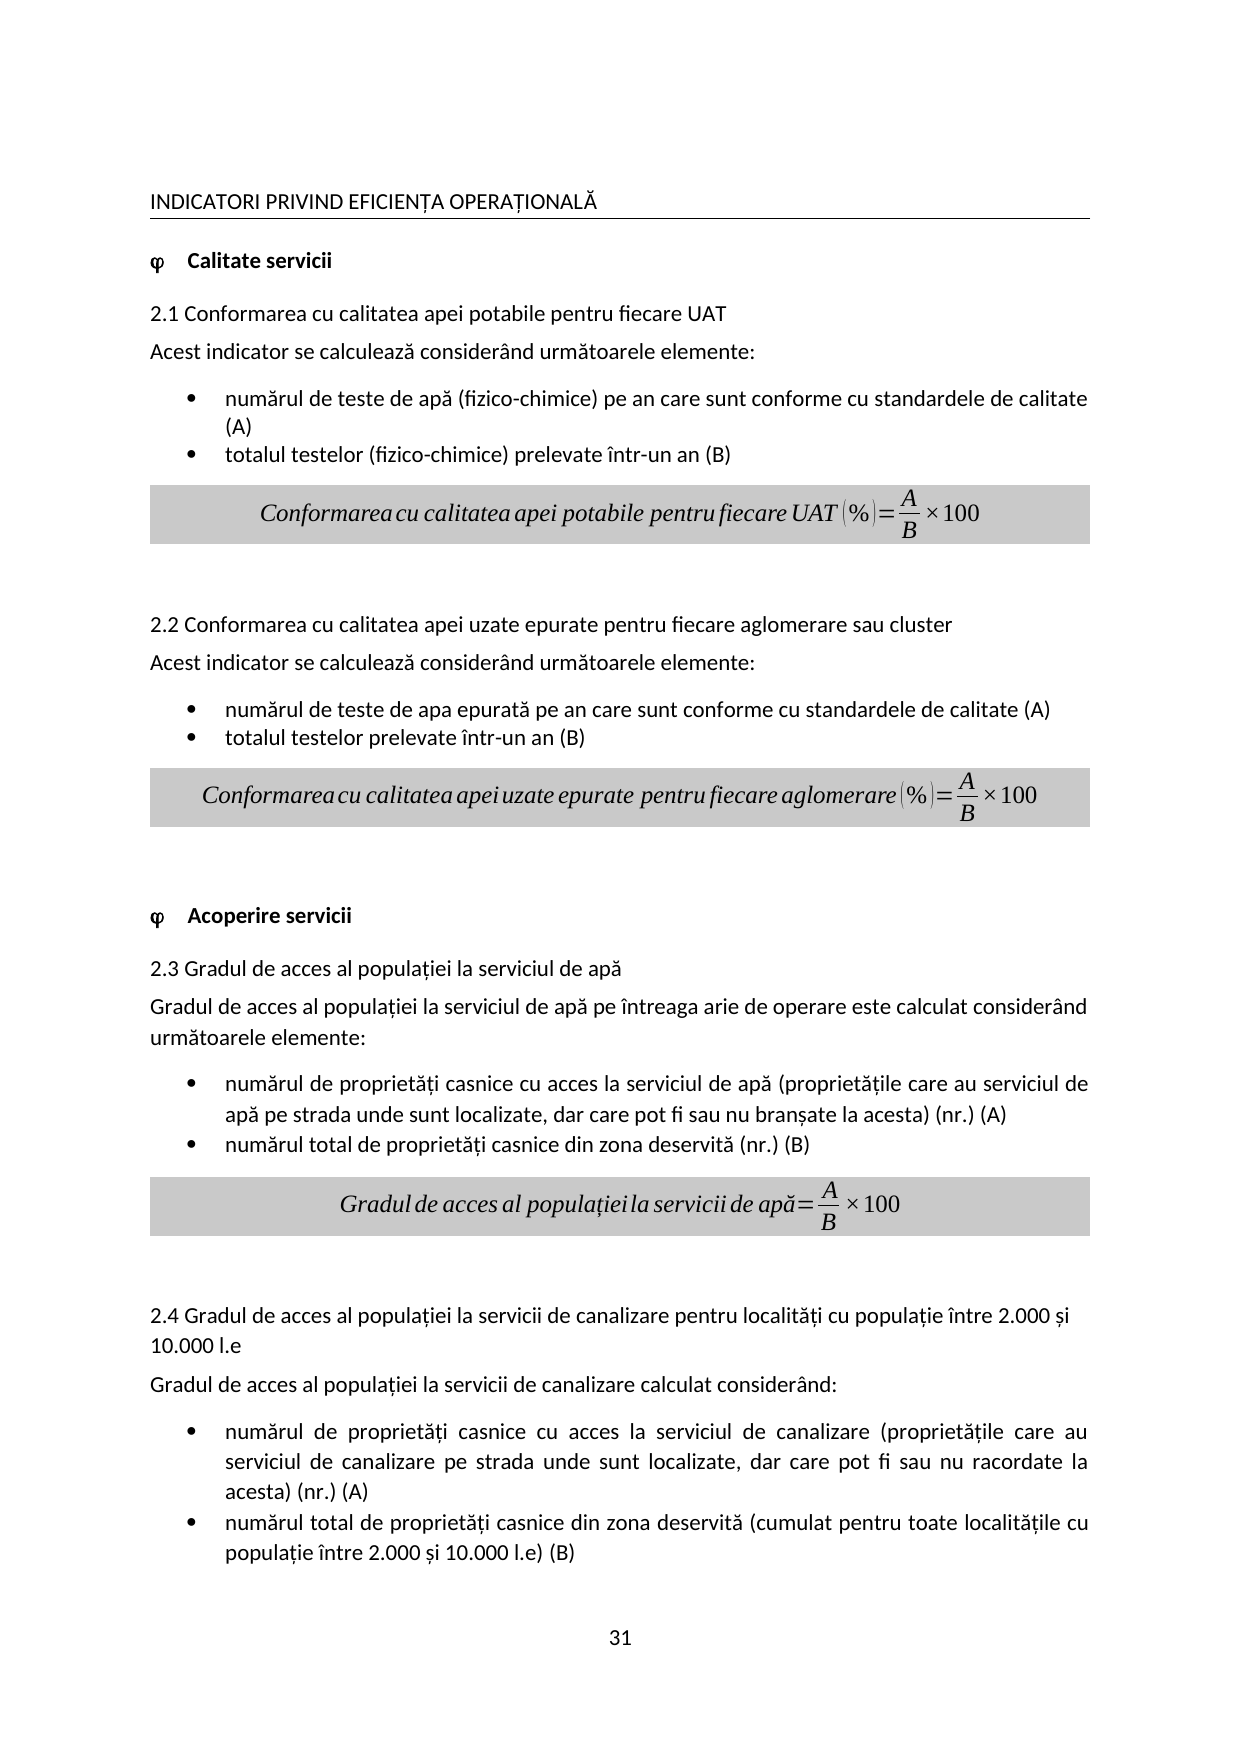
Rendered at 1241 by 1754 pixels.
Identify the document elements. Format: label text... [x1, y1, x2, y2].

subtitle 2.2 Conformarea cu calitatea apei uzate epurate pentru fiecare aglomerare sau cluster [150, 610, 1090, 638]
subtitle 2.4 Gradul de acces al populației la servicii de canalizare pentru localități cu populație între 2.000 și 10.000 l.e [150, 1301, 1090, 1360]
subtitle INDICATORI PRIVIND EFICIENȚA OPERAȚIONALĂ [150, 187, 1090, 218]
list Acoperire servicii [150, 901, 1090, 929]
list numărul total de proprietăți casnice din zona deservită (cumulat pentru toate localitățile cu populație între 2.000 și 10.000 l.e) (B) [187, 1508, 1090, 1566]
text Acest indicator se calculează considerând următoarele elemente: [150, 337, 1090, 365]
list numărul de proprietăți casnice cu acces la serviciul de apă (proprietățile care au serviciul de apă pe strada unde sunt localizate, dar care pot fi sau nu branșate la acesta) (nr.) (A) [187, 1069, 1090, 1128]
list Calitate servicii [150, 246, 1090, 274]
text Acest indicator se calculează considerând următoarele elemente: [150, 648, 1090, 676]
list totalul testelor prelevate într-un an (B) [187, 723, 1090, 751]
list numărul total de proprietăți casnice din zona deservită (nr.) (B) [187, 1130, 1090, 1158]
list numărul de teste de apă (fizico-chimice) pe an care sunt conforme cu standardele de calitate (A) [187, 384, 1090, 440]
text Gradul de acces al populației la servicii de canalizare calculat considerând: [150, 1370, 1090, 1398]
text Gradul de acces al populației la serviciul de apă pe întreaga arie de operare este calculat considerând următoarele elemente: [150, 992, 1090, 1051]
subtitle 2.3 Gradul de acces al populației la serviciul de apă [150, 954, 1090, 982]
list numărul de teste de apa epurată pe an care sunt conforme cu standardele de calitate (A) [187, 695, 1090, 723]
list totalul testelor (fizico-chimice) prelevate într-un an (B) [187, 440, 1090, 468]
subtitle 2.1 Conformarea cu calitatea apei potabile pentru fiecare UAT [150, 299, 1090, 327]
